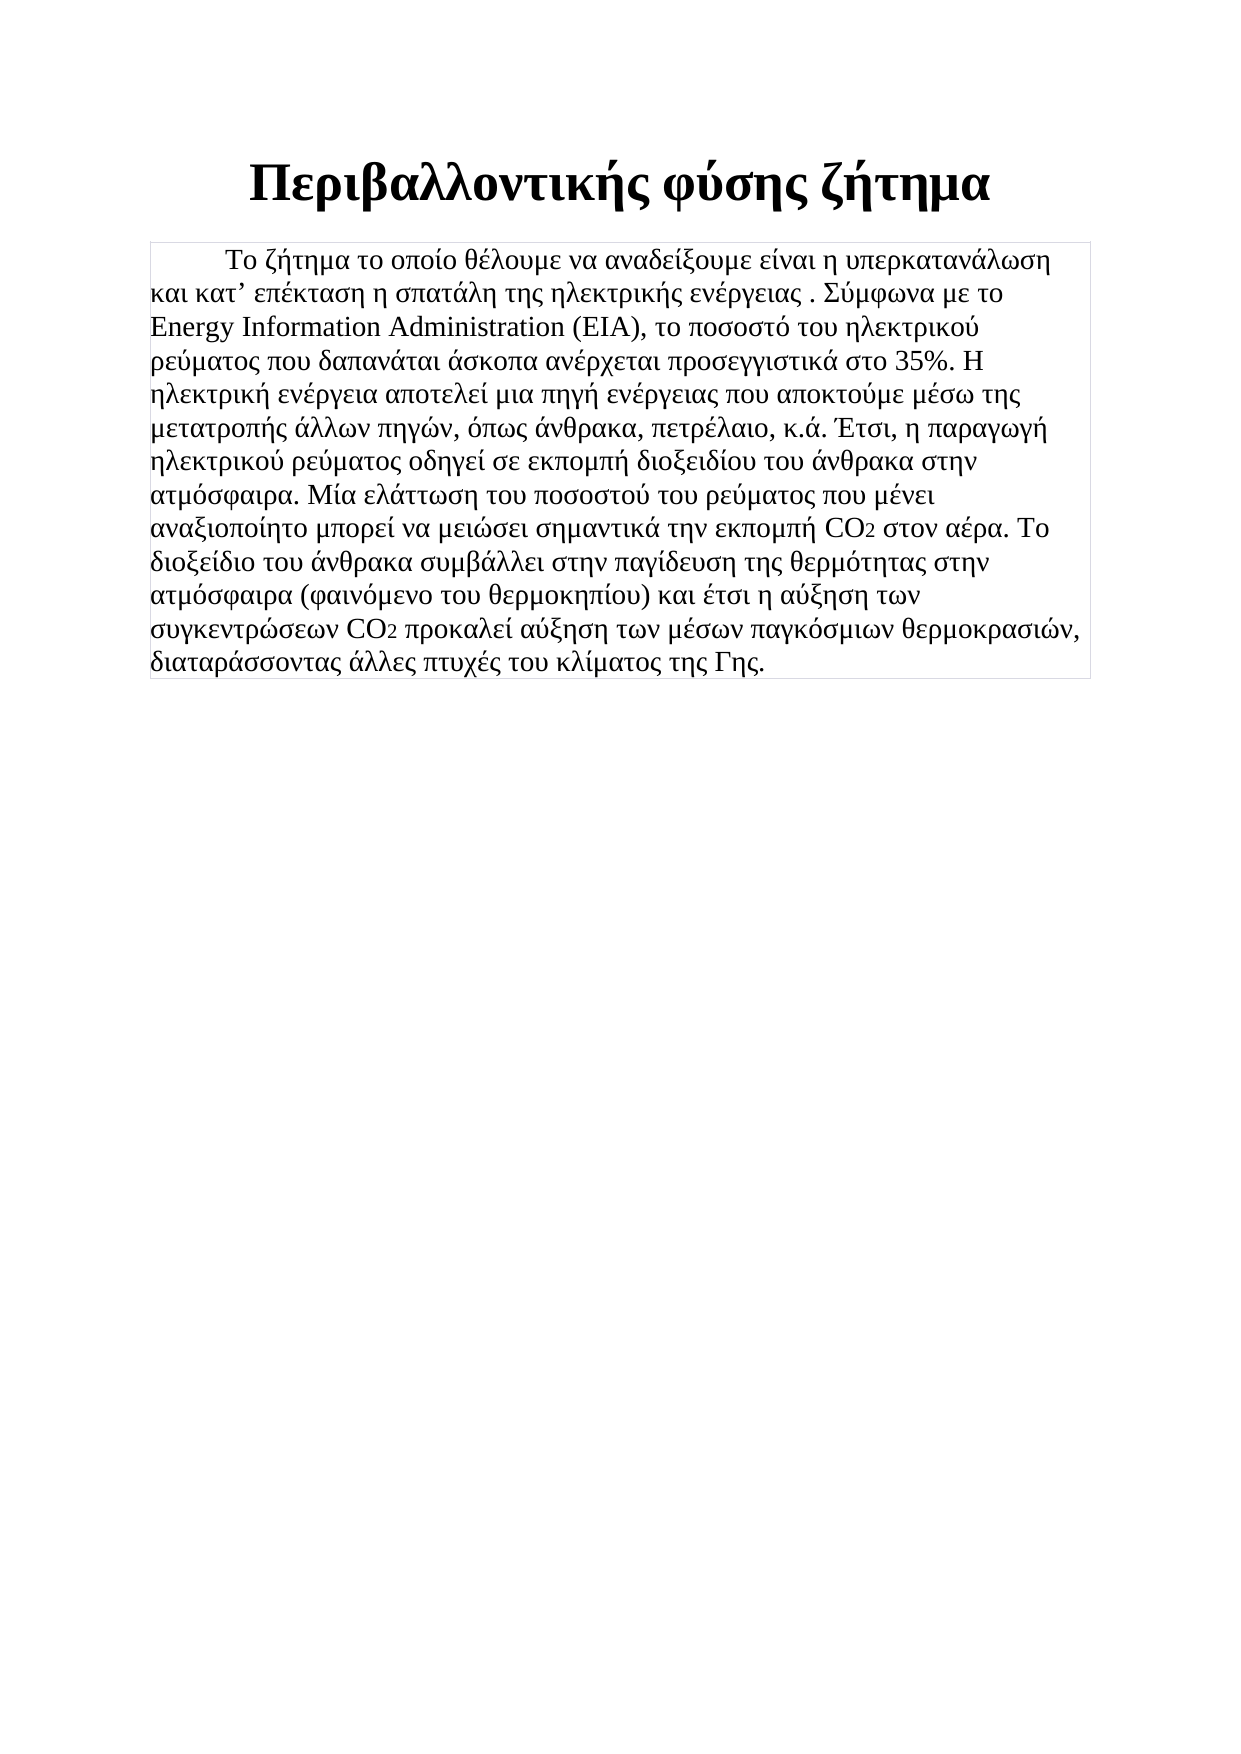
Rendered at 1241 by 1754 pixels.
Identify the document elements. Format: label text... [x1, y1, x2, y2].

text Το ζήτημα το οποίο θέλουμε να αναδείξουμε είναι η υπερκατανάλωση και κατ’ επέκταση η σπατάλη της ηλεκτρικής ενέργειας . Σύμφωνα με το Energy Information Administration (EIA), το ποσοστό του ηλεκτρικού ρεύματος που δαπανάται άσκοπα ανέρχεται προσεγγιστικά στο 35%. Η ηλεκτρική ενέργεια αποτελεί μια πηγή ενέργειας που αποκτούμε μέσω της μετατροπής άλλων πηγών, όπως άνθρακα, πετρέλαιο, κ.ά. Έτσι, η παραγωγή ηλεκτρικού ρεύματος οδηγεί σε εκπομπή διοξειδίου του άνθρακα στην ατμόσφαιρα. Μία ελάττωση του ποσοστού του ρεύματος που μένει αναξιοποίητο μπορεί να μειώσει σημαντικά την εκπομπή CO2 στον αέρα. Το διοξείδιο του άνθρακα συμβάλλει στην παγίδευση της θερμότητας στην ατμόσφαιρα (φαινόμενο του θερμοκηπίου) και έτσι η αύξηση των συγκεντρώσεων CO2 προκαλεί αύξηση των μέσων παγκόσμιων θερμοκρασιών, διαταράσσοντας άλλες πτυχές του κλίματος της Γης. [151, 243, 1090, 678]
text Περιβαλλοντικής φύσης ζήτημα [150, 150, 1090, 212]
